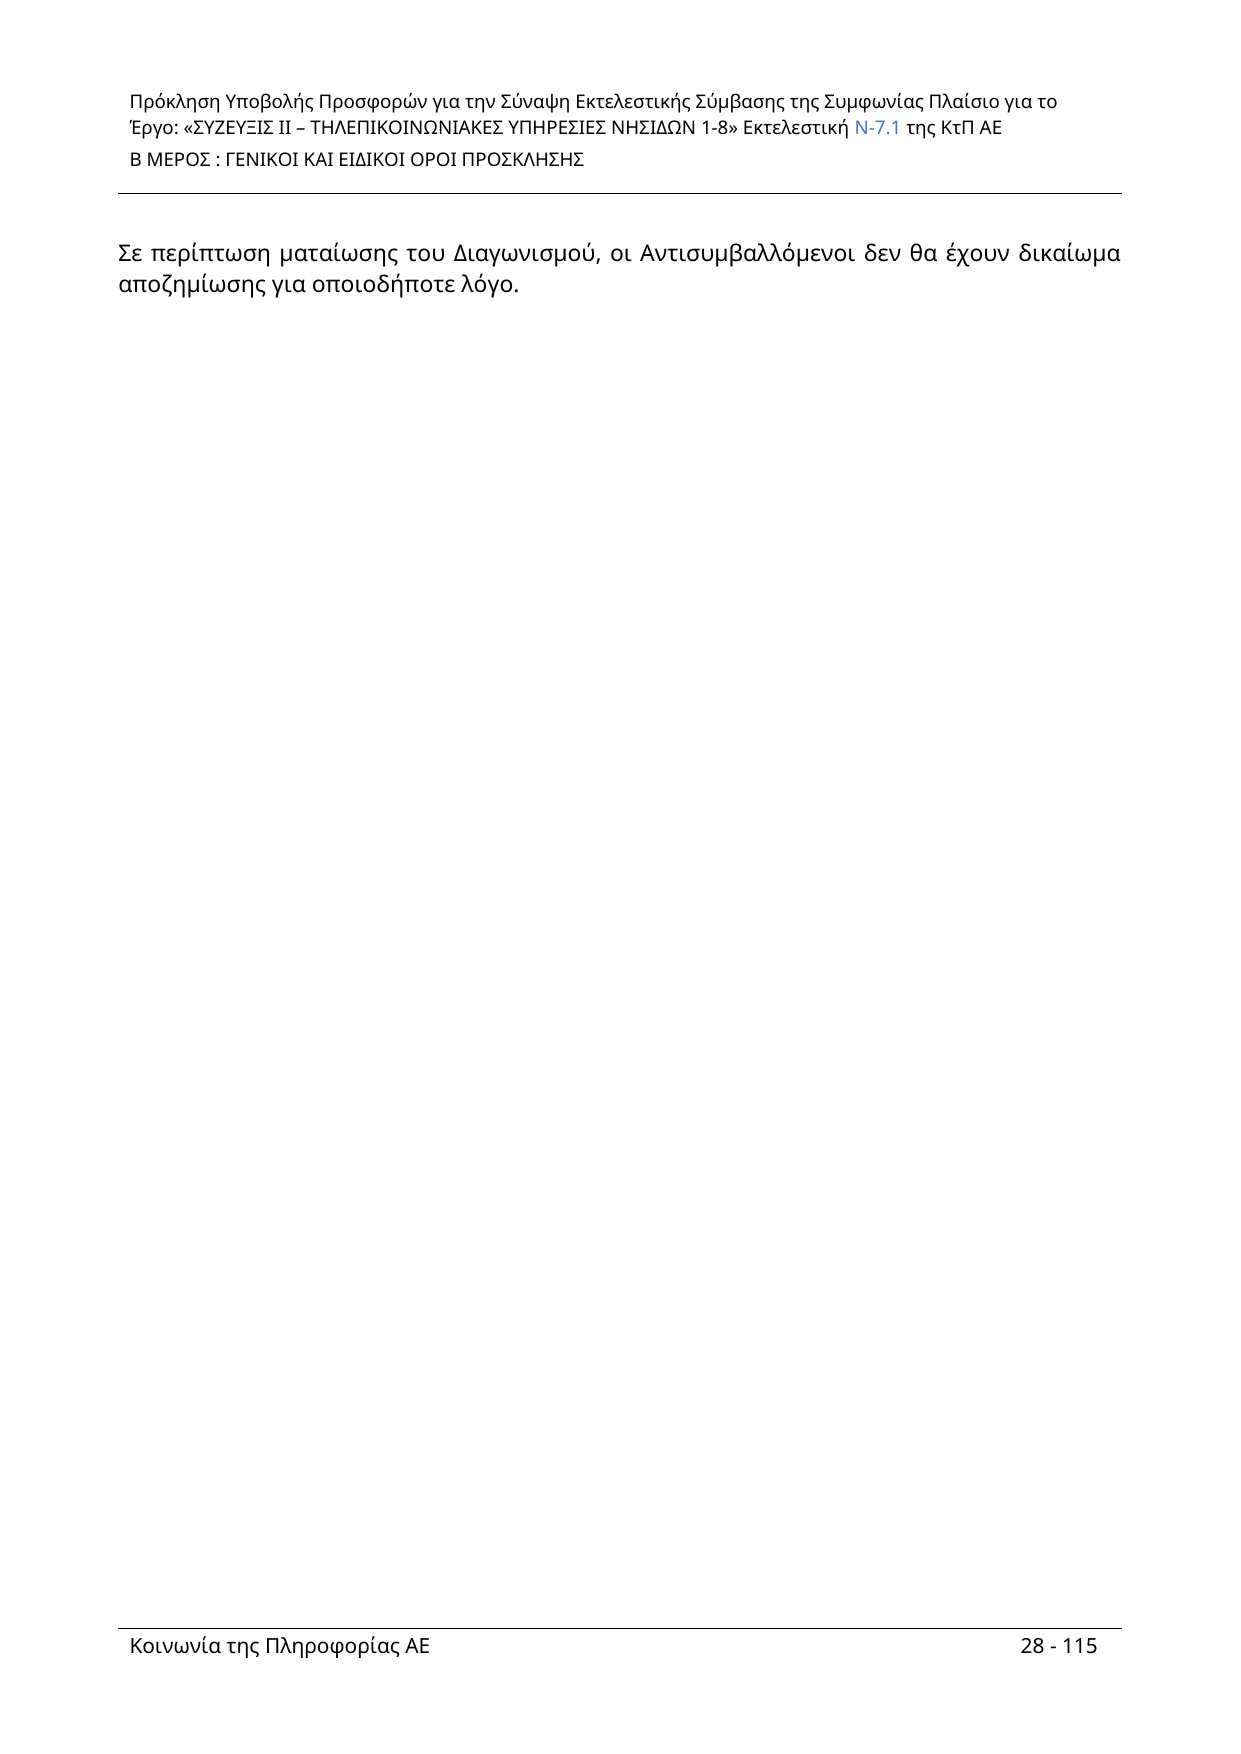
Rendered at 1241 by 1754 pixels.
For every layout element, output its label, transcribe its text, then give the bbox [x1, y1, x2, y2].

text Σε περίπτωση ματαίωσης του Διαγωνισμού, οι Αντισυμβαλλόμενοι δεν θα έχουν δικαίωμα αποζημίωσης για οποιοδήποτε λόγο. [118, 236, 1122, 299]
